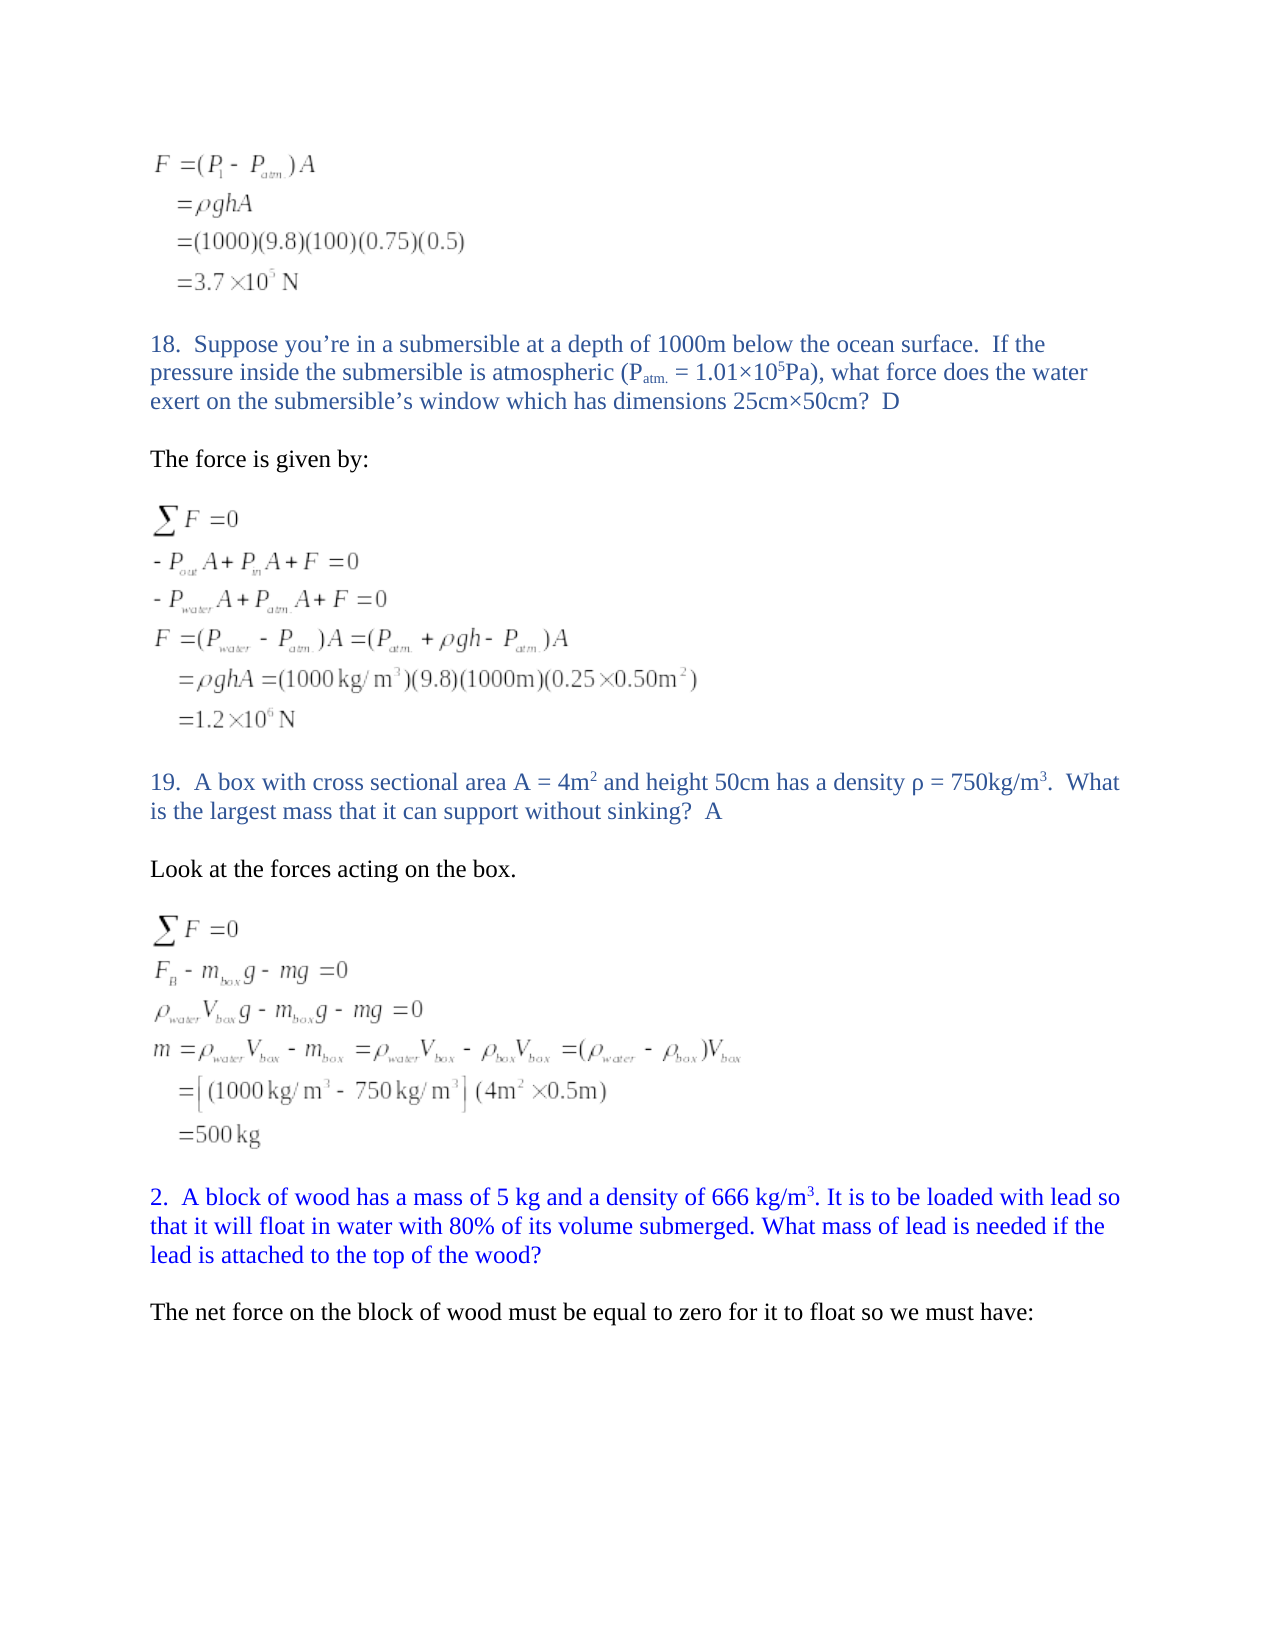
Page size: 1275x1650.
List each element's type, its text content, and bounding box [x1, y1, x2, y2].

text 18. Suppose you’re in a submersible at a depth of 1000m below the ocean surface. If the pressure inside the submersible is atmospheric (Patm. = 1.01×105Pa), what force does the water exert on the submersible’s window which has dimensions 25cm×50cm? D [150, 329, 1125, 415]
text The net force on the block of wood must be equal to zero for it to float so we must have: [150, 1297, 1125, 1326]
text 2. A block of wood has a mass of 5 kg and a density of 666 kg/m3. It is to be loaded with lead so that it will float in water with 80% of its volume submerged. What mass of lead is needed if the lead is attached to the top of the wood? [150, 1182, 1125, 1269]
text 19. A box with cross sectional area A = 4m2 and height 50cm has a density ρ = 750kg/m3. What is the largest mass that it can support without sinking? A [150, 767, 1125, 825]
text Look at the forces acting on the box. [150, 854, 1125, 882]
text The force is given by: [150, 444, 1125, 472]
